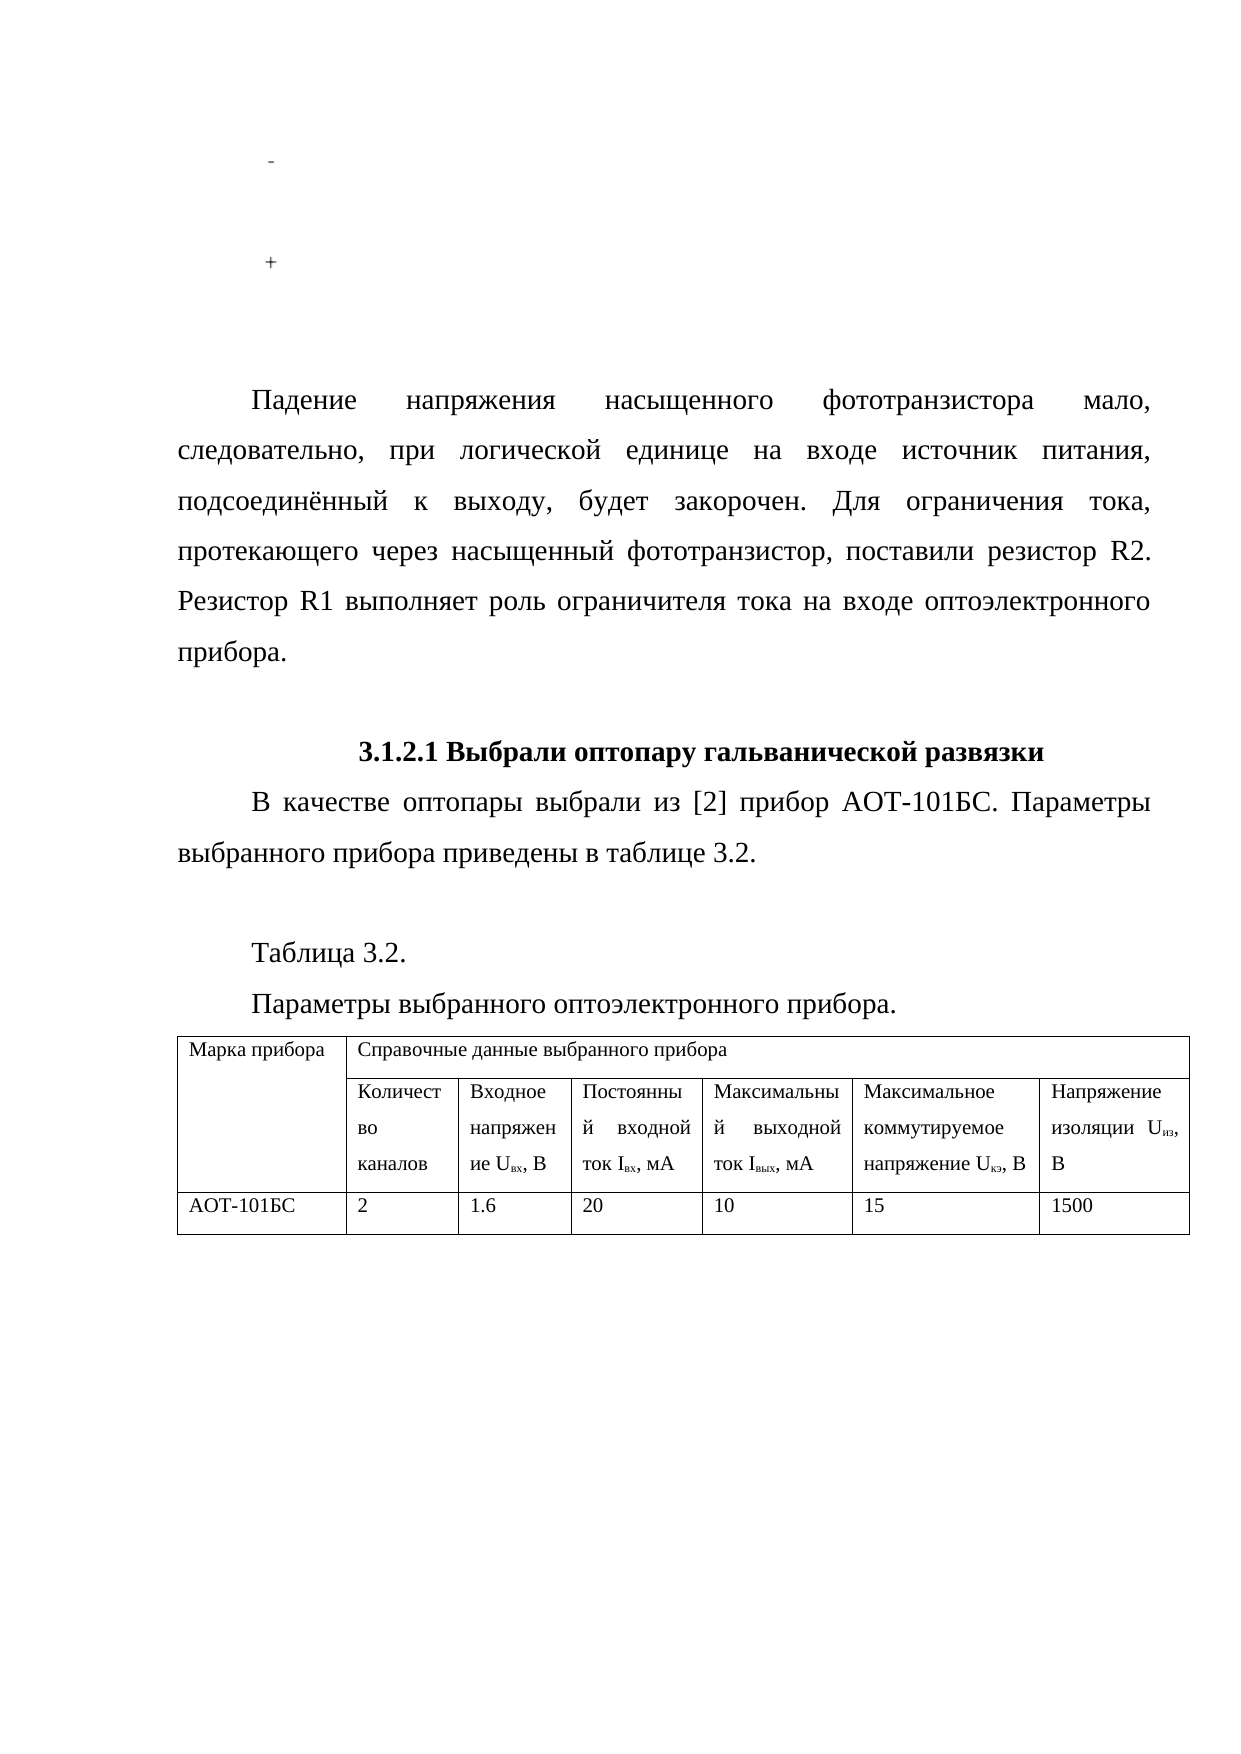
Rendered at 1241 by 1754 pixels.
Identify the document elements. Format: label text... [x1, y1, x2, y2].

table_cell Постоянный входной ток Iвх, мА [572, 1079, 702, 1192]
text Таблица 3.2. [177, 936, 1152, 969]
table_cell 1.6 [459, 1193, 571, 1233]
table_cell 10 [703, 1193, 852, 1233]
table_cell Максимальное коммутируемое напряжение Uкэ, В [853, 1079, 1039, 1192]
table_cell 15 [853, 1193, 1039, 1233]
table_header Марка прибора [178, 1037, 346, 1192]
table_cell АОТ-101БС [178, 1193, 346, 1233]
table_cell 20 [572, 1193, 702, 1233]
table_cell Максимальный выходной ток Iвых, мА [703, 1079, 852, 1192]
text 3.1.2.1 Выбрали оптопару гальванической развязки [177, 734, 1152, 768]
table_cell Количество каналов [347, 1079, 458, 1192]
table_cell 2 [347, 1193, 458, 1233]
text В качестве оптопары выбрали из [2] прибор АОТ-101БС. Параметры выбранного прибора приведены в таблице 3.2. [177, 784, 1152, 868]
table_cell 1500 [1040, 1193, 1189, 1233]
table_cell Входное напряжение Uвх, В [459, 1079, 571, 1192]
table_cell Напряжение изоляции Uиз, В [1040, 1079, 1189, 1192]
table_header Справочные данные выбранного прибора [347, 1037, 1189, 1078]
text Параметры выбранного оптоэлектронного прибора. [177, 986, 1152, 1019]
text Падение напряжения насыщенного фототранзистора мало, следовательно, при логической единице на входе источник питания, подсоединённый к выходу, будет закорочен. Для ограничения тока, протекающего через насыщенный фототранзистор, поставили резистор R2. Резистор R1 выполняет роль ограничителя тока на входе оптоэлектронного прибора. [177, 382, 1152, 667]
